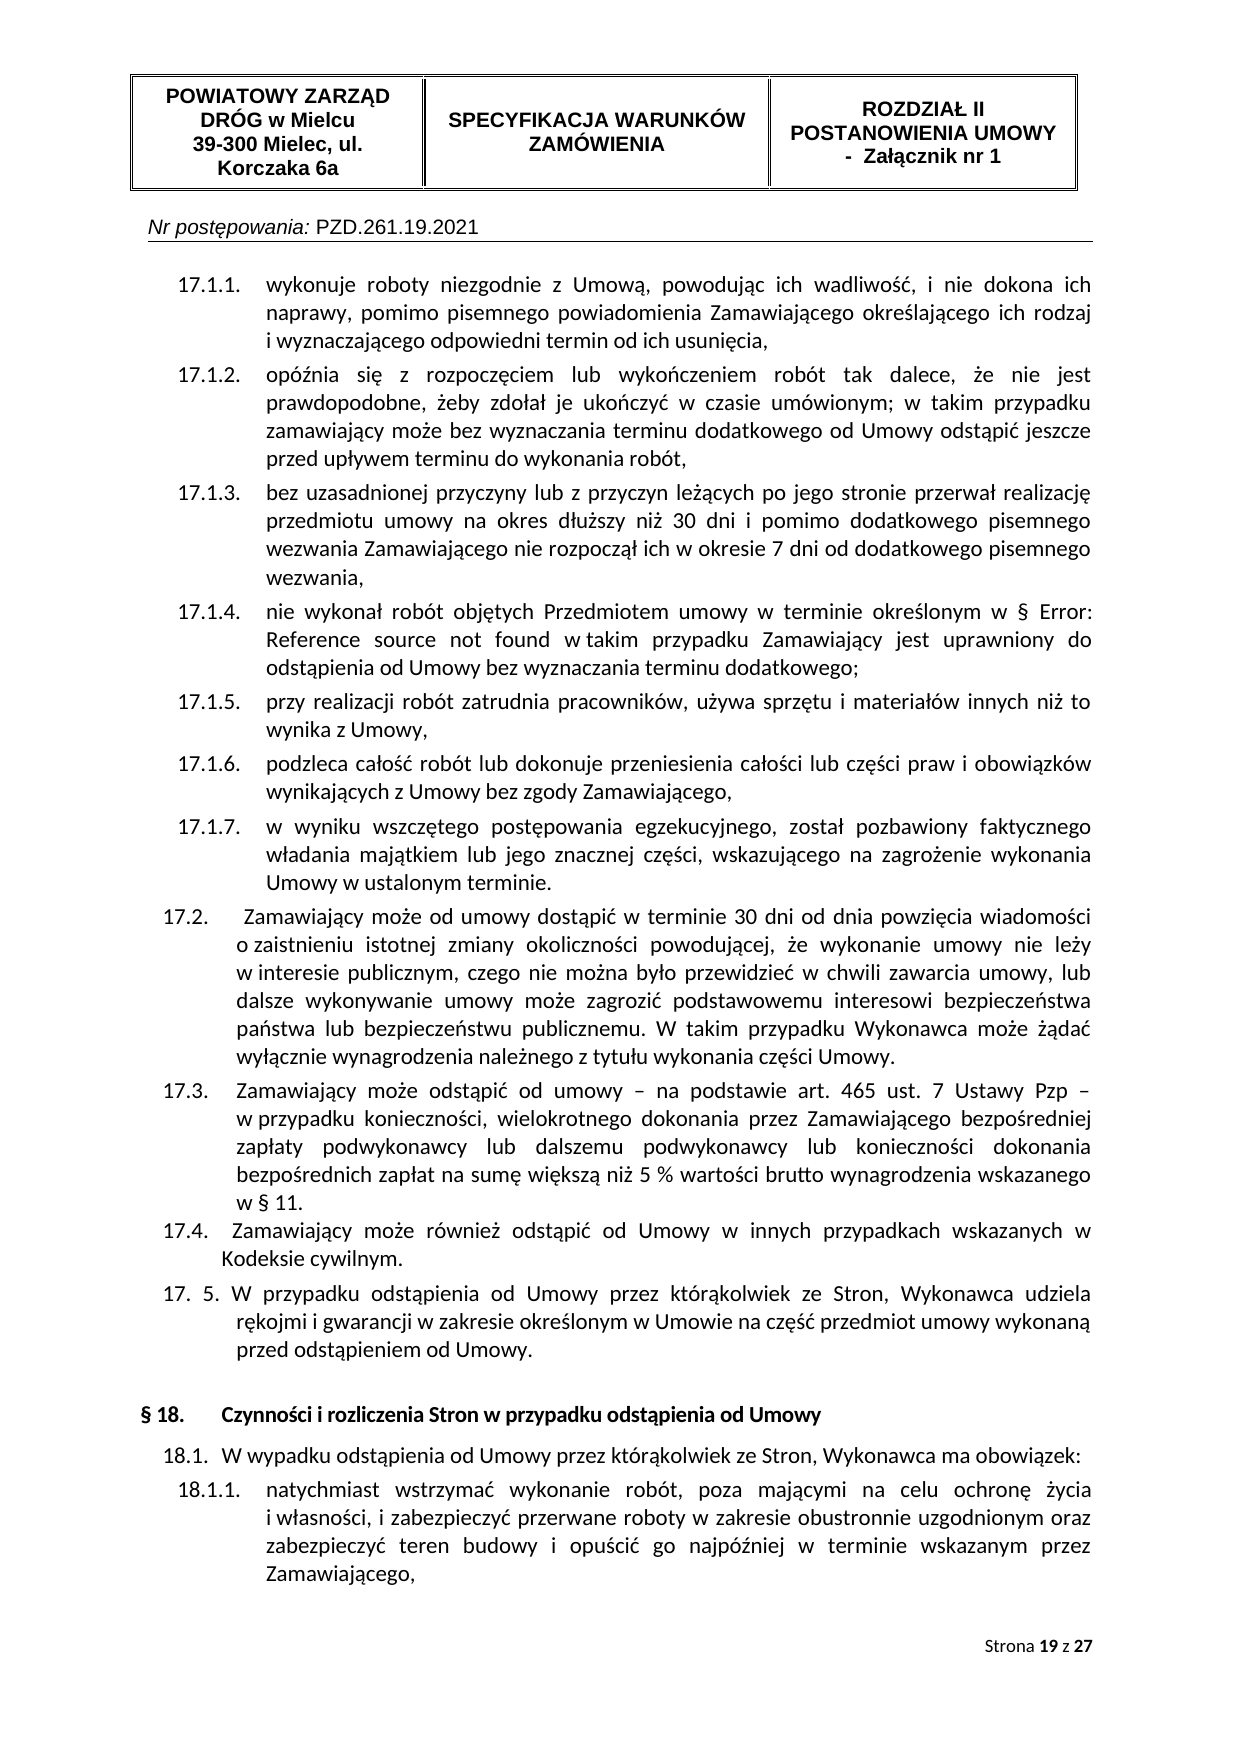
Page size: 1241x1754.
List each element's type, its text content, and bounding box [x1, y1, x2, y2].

subtitle W wypadku odstąpienia od Umowy przez którąkolwiek ze Stron, Wykonawca ma obowiązek: [162, 1441, 1093, 1469]
subtitle Czynności i rozliczenia Stron w przypadku odstąpienia od Umowy [162, 1400, 1093, 1428]
subtitle w wyniku wszczętego postępowania egzekucyjnego, został pozbawiony faktycznego władania majątkiem lub jego znacznej części, wskazującego na zagrożenie wykonania Umowy w ustalonym terminie. [177, 812, 1093, 896]
subtitle opóźnia się z rozpoczęciem lub wykończeniem robót tak dalece, że nie jest prawdopodobne, żeby zdołał je ukończyć w czasie umówionym; w takim przypadku zamawiający może bez wyznaczania terminu dodatkowego od Umowy odstąpić jeszcze przed upływem terminu do wykonania robót, [177, 360, 1093, 472]
subtitle Zamawiający może od umowy dostąpić w terminie 30 dni od dnia powzięcia wiadomości o zaistnieniu istotnej zmiany okoliczności powodującej, że wykonanie umowy nie leży w interesie publicznym, czego nie można było przewidzieć w chwili zawarcia umowy, lub dalsze wykonywanie umowy może zagrozić podstawowemu interesowi bezpieczeństwa państwa lub bezpieczeństwu publicznemu. W takim przypadku Wykonawca może żądać wyłącznie wynagrodzenia należnego z tytułu wykonania części Umowy. [162, 902, 1093, 1070]
subtitle natychmiast wstrzymać wykonanie robót, poza mającymi na celu ochronę życia i własności, i zabezpieczyć przerwane roboty w zakresie obustronnie uzgodnionym oraz zabezpieczyć teren budowy i opuścić go najpóźniej w terminie wskazanym przez Zamawiającego, [177, 1475, 1093, 1587]
text 17.3. Zamawiający może odstąpić od umowy – na podstawie art. 465 ust. 7 Ustawy Pzp – w przypadku konieczności, wielokrotnego dokonania przez Zamawiającego bezpośredniej zapłaty podwykonawcy lub dalszemu podwykonawcy lub konieczności dokonania bezpośrednich zapłat na sumę większą niż 5 % wartości brutto wynagrodzenia wskazanego w § 11. [162, 1076, 1093, 1217]
subtitle podzleca całość robót lub dokonuje przeniesienia całości lub części praw i obowiązków wynikających z Umowy bez zgody Zamawiającego, [177, 749, 1093, 806]
subtitle 17. 5. W przypadku odstąpienia od Umowy przez którąkolwiek ze Stron, Wykonawca udziela rękojmi i gwarancji w zakresie określonym w Umowie na część przedmiot umowy wykonaną przed odstąpieniem od Umowy. [162, 1279, 1093, 1363]
subtitle bez uzasadnionej przyczyny lub z przyczyn leżących po jego stronie przerwał realizację przedmiotu umowy na okres dłuższy niż 30 dni i pomimo dodatkowego pisemnego wezwania Zamawiającego nie rozpoczął ich w okresie 7 dni od dodatkowego pisemnego wezwania, [177, 478, 1093, 591]
subtitle przy realizacji robót zatrudnia pracowników, używa sprzętu i materiałów innych niż to wynika z Umowy, [177, 687, 1093, 743]
subtitle wykonuje roboty niezgodnie z Umową, powodując ich wadliwość, i nie dokona ich naprawy, pomimo pisemnego powiadomienia Zamawiającego określającego ich rodzaj i wyznaczającego odpowiedni termin od ich usunięcia, [177, 270, 1093, 354]
text 17.4. Zamawiający może również odstąpić od Umowy w innych przypadkach wskazanych w Kodeksie cywilnym. [162, 1217, 1093, 1273]
